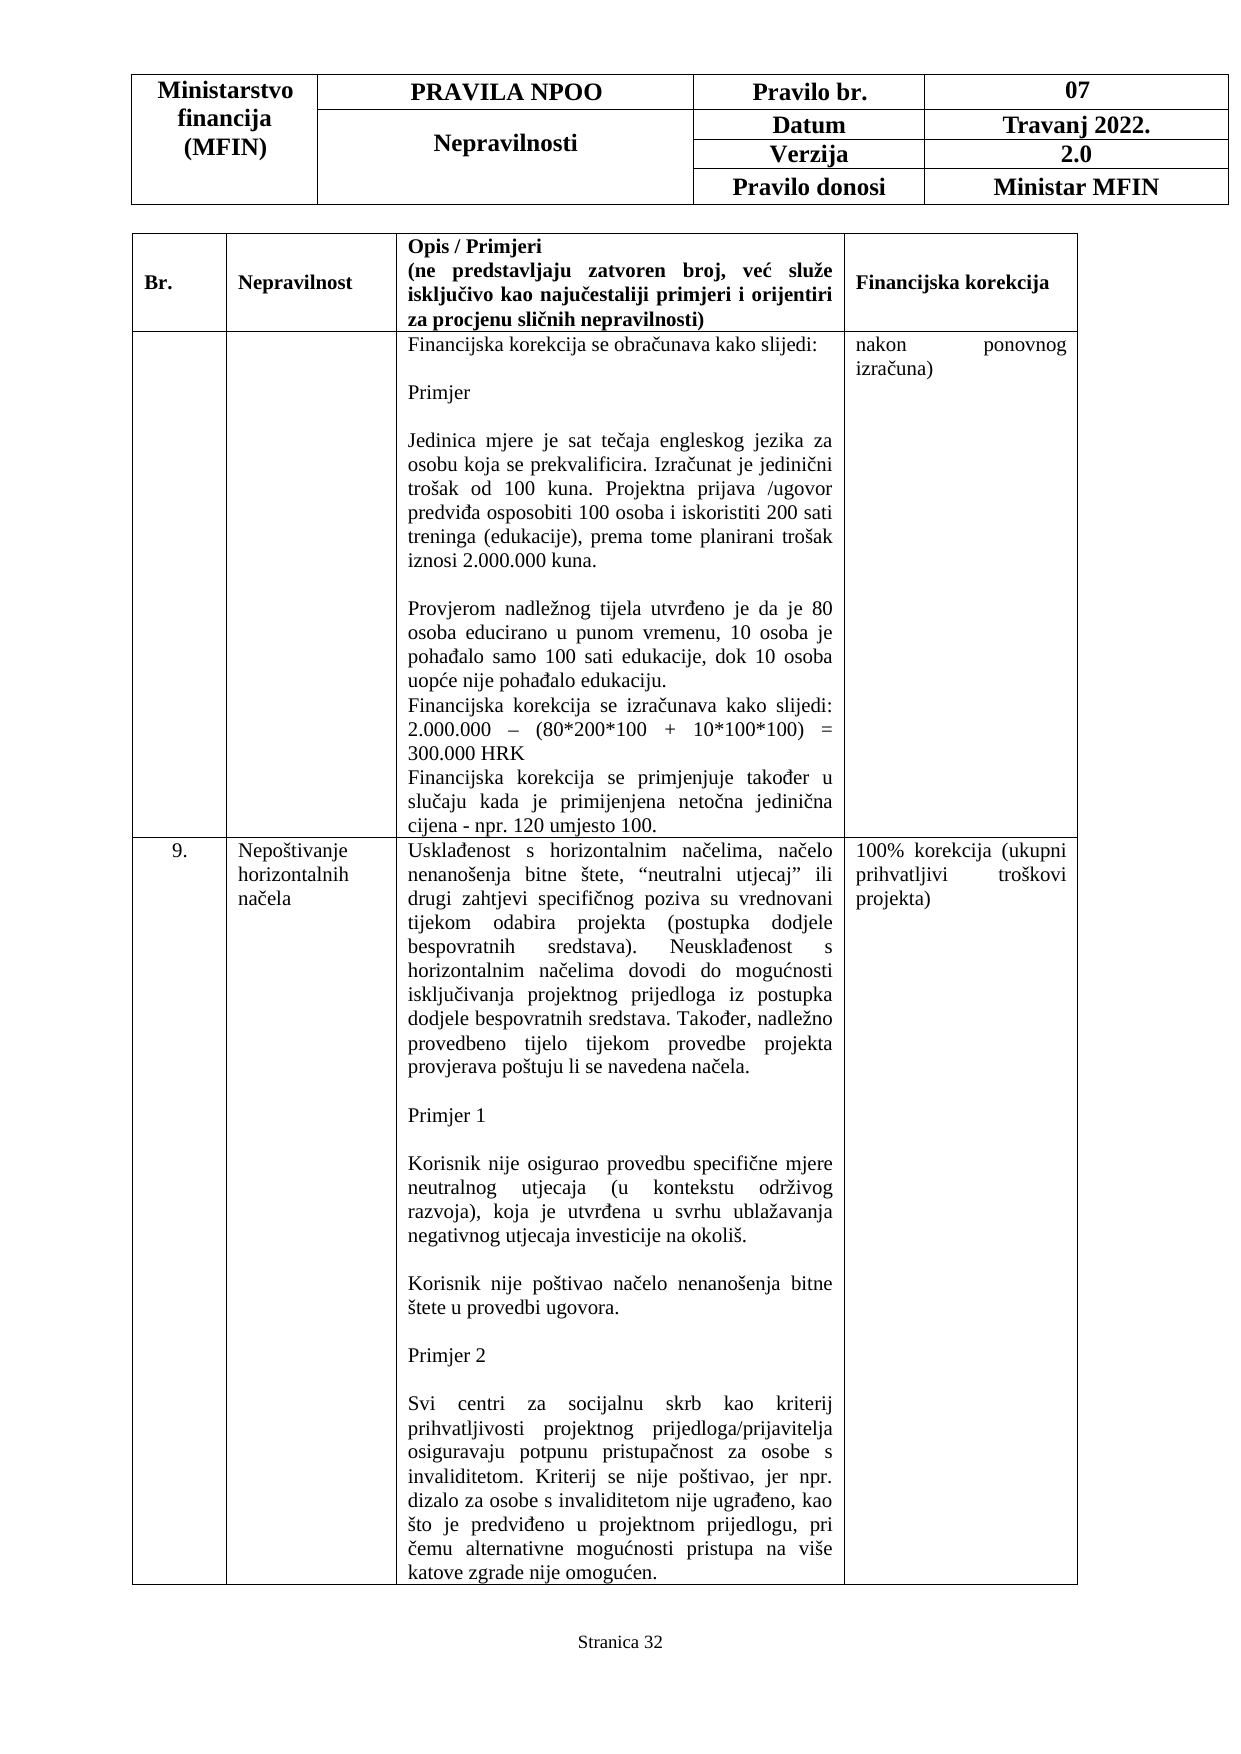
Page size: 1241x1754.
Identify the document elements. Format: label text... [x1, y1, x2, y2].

table_cell 100% korekcija (ukupni prihvatljivi troškovi projekta) [845, 838, 1077, 1584]
table_header Nepravilnost [227, 234, 396, 331]
table_header Opis / Primjeri (ne predstavljaju zatvoren broj, već služe isključivo kao najučestaliji primjeri i orijentiri za procjenu sličnih nepravilnosti) [397, 234, 844, 331]
table_header Financijska korekcija [845, 234, 1077, 331]
table_cell 9. [133, 838, 226, 1584]
table_cell Proporcionalna korekcija (razlika koja nastaje nakon ponovnog izračuna) [845, 332, 1077, 837]
table_cell Nepoštivanje horizontalnih načela [227, 838, 396, 1584]
table_header Br. [133, 234, 226, 331]
table_cell Usklađenost s horizontalnim načelima, načelo nenanošenja bitne štete, “neutralni utjecaj” ili drugi zahtjevi specifičnog poziva su vrednovani tijekom odabira projekta (postupka dodjele bespovratnih sredstava). Neusklađenost s horizontalnim načelima dovodi do mogućnosti isključivanja projektnog prijedloga iz postupka dodjele bespovratnih sredstava. Također, nadležno provedbeno tijelo tijekom provedbe projekta provjerava poštuju li se navedena načela. Primjer 1 Korisnik nije osigurao provedbu specifične mjere neutralnog utjecaja (u kontekstu održivog razvoja), koja je utvrđena u svrhu ublažavanja negativnog utjecaja investicije na okoliš. Korisnik nije poštivao načelo nenanošenja bitne štete u provedbi ugovora. Primjer 2 Svi centri za socijalnu skrb kao kriterij prihvatljivosti projektnog prijedloga/prijavitelja osiguravaju potpunu pristupačnost za osobe s invaliditetom. Kriterij se nije poštivao, jer npr. dizalo za osobe s invaliditetom nije ugrađeno, kao što je predviđeno u projektnom prijedlogu, pri čemu alternativne mogućnosti pristupa na više katove zgrade nije omogućen. [397, 838, 844, 1584]
